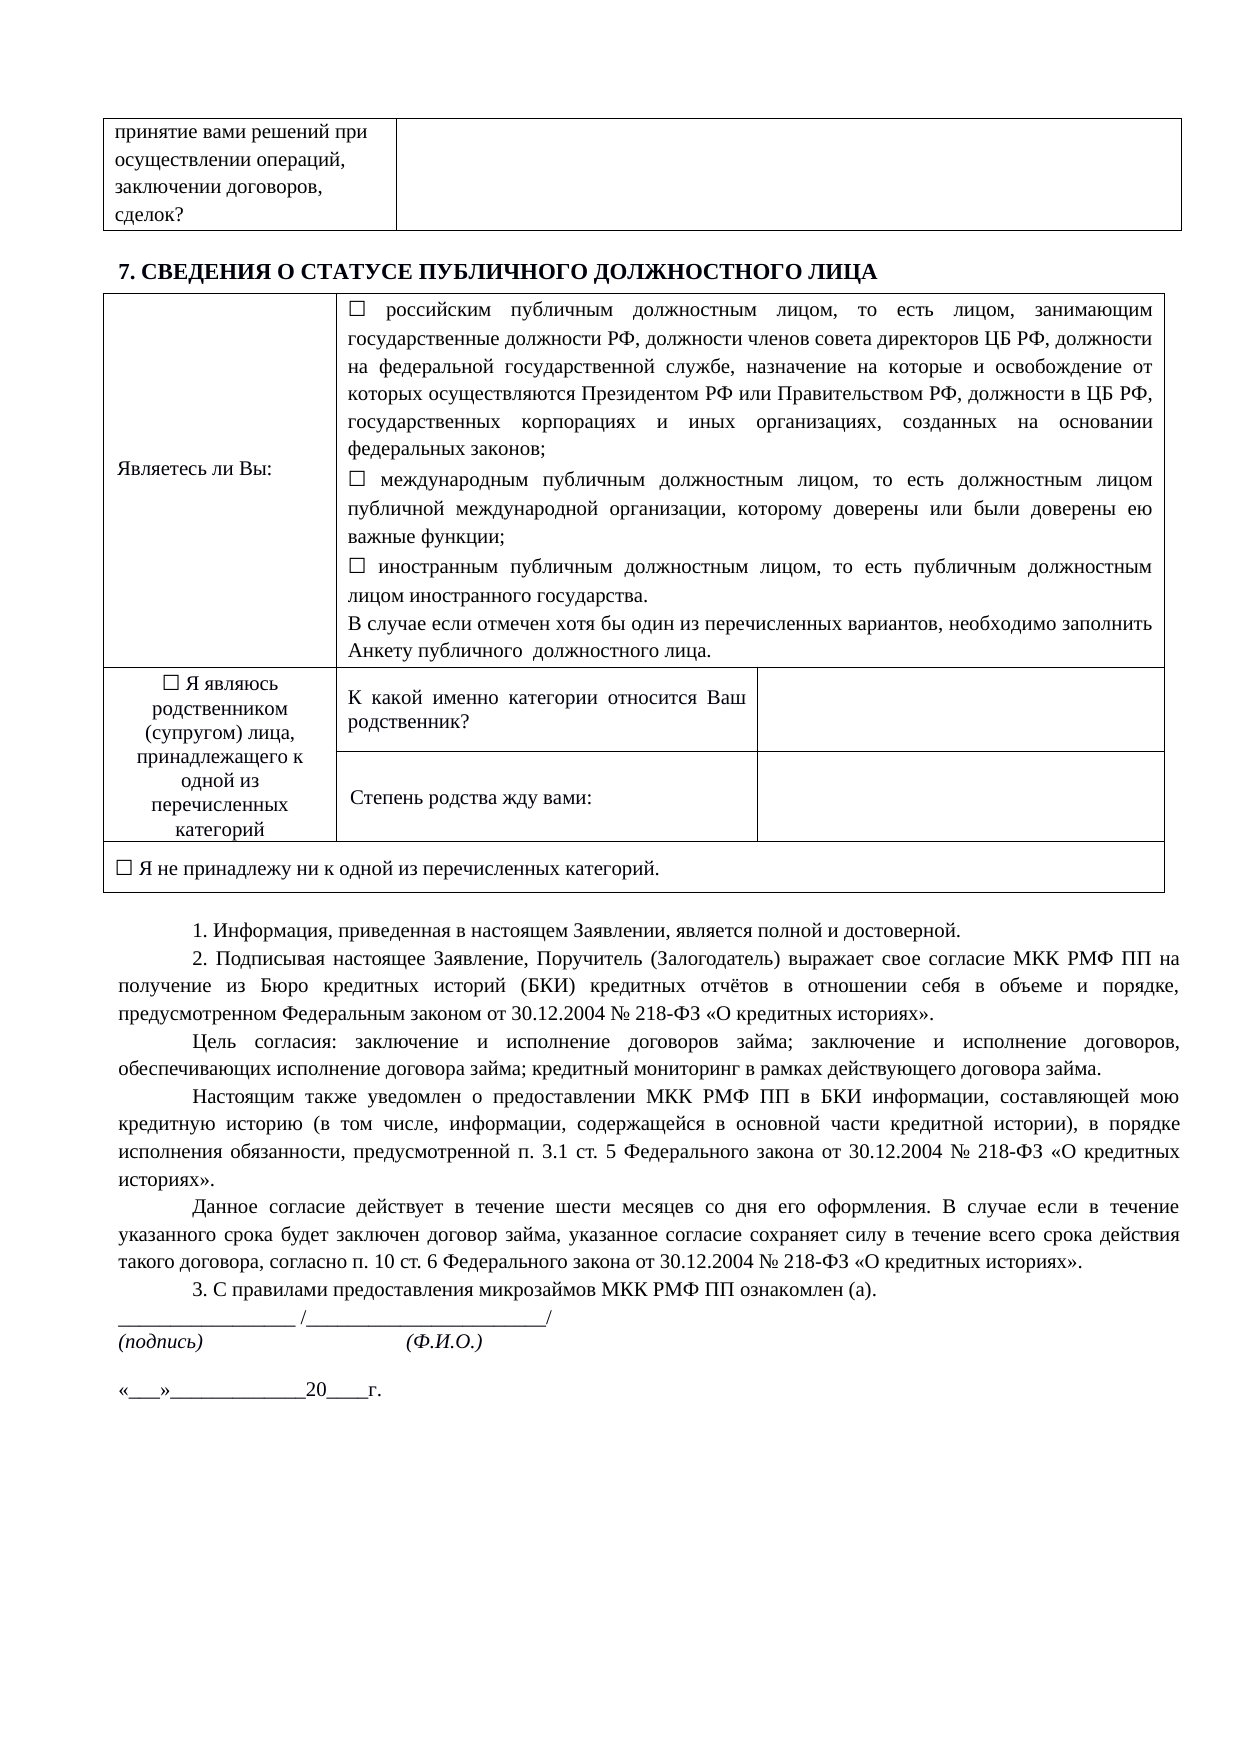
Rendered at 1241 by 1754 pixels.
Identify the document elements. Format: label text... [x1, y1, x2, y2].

text 3. С правилами предоставления микрозаймов МКК РМФ ПП ознакомлен (а). [118, 1277, 1181, 1301]
text 7. СВЕДЕНИЯ О СТАТУСЕ ПУБЛИЧНОГО ДОЛЖНОСТНОГО ЛИЦА [118, 258, 1181, 284]
text «___»_____________20____г. [118, 1377, 1181, 1401]
table_cell Я являюсь родственником (супругом) лица, принадлежащего к одной из перечисленных категорий [104, 668, 336, 841]
table_cell Я не принадлежу ни к одной из перечисленных категорий. [104, 842, 1164, 892]
text _________________ /_______________________/ [118, 1304, 1181, 1329]
table_header Являетесь ли Вы: [104, 294, 336, 667]
text Цель согласия: заключение и исполнение договоров займа; заключение и исполнение договоров, обеспечивающих исполнение договора займа; кредитный мониторинг в рамках действующего договора займа. [118, 1028, 1181, 1080]
table_header российским публичным должностным лицом, то есть лицом, занимающим государственные должности РФ, должности членов совета директоров ЦБ РФ, должности на федеральной государственной службе, назначение на которые и освобождение от которых осуществляются Президентом РФ или Правительством РФ, должности в ЦБ РФ, государственных корпорациях и иных организациях, созданных на основании федеральных законов; международным публичным должностным лицом, то есть должностным лицом публичной международной организации, которому доверены или были доверены ею важные функции; иностранным публичным должностным лицом, то есть публичным должностным лицом иностранного государства. В случае если отмечен хотя бы один из перечисленных вариантов, необходимо заполнить Анкету публичного должностного лица. [337, 294, 1164, 667]
text 2. Подписывая настоящее Заявление, Поручитель (Залогодатель) выражает свое согласие МКК РМФ ПП на получение из Бюро кредитных историй (БКИ) кредитных отчётов в отношении себя в объеме и порядке, предусмотренном Федеральным законом от 30.12.2004 № 218-ФЗ «О кредитных историях». [118, 946, 1181, 1025]
table_cell [758, 668, 1164, 751]
table_cell Степень родства жду вами: [337, 752, 757, 841]
text 1. Информация, приведенная в настоящем Заявлении, является полной и достоверной. [118, 918, 1181, 942]
table_cell [758, 752, 1164, 841]
text Данное согласие действует в течение шести месяцев со дня его оформления. В случае если в течение указанного срока будет заключен договор займа, указанное согласие сохраняет силу в течение всего срока действия такого договора, согласно п. 10 ст. 6 Федерального закона от 30.12.2004 № 218-ФЗ «О кредитных историях». [118, 1194, 1181, 1273]
table_cell К какой именно категории относится Ваш родственник? [337, 668, 757, 751]
text Настоящим также уведомлен о предоставлении МКК РМФ ПП в БКИ информации, составляющей мою кредитную историю (в том числе, информации, содержащейся в основной части кредитной истории), в порядке исполнения обязанности, предусмотренной п. 3.1 ст. 5 Федерального закона от 30.12.2004 № 218-ФЗ «О кредитных историях». [118, 1084, 1181, 1191]
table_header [397, 119, 1181, 230]
text (подпись) (Ф.И.О.) [118, 1329, 1181, 1353]
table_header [104, 119, 396, 230]
